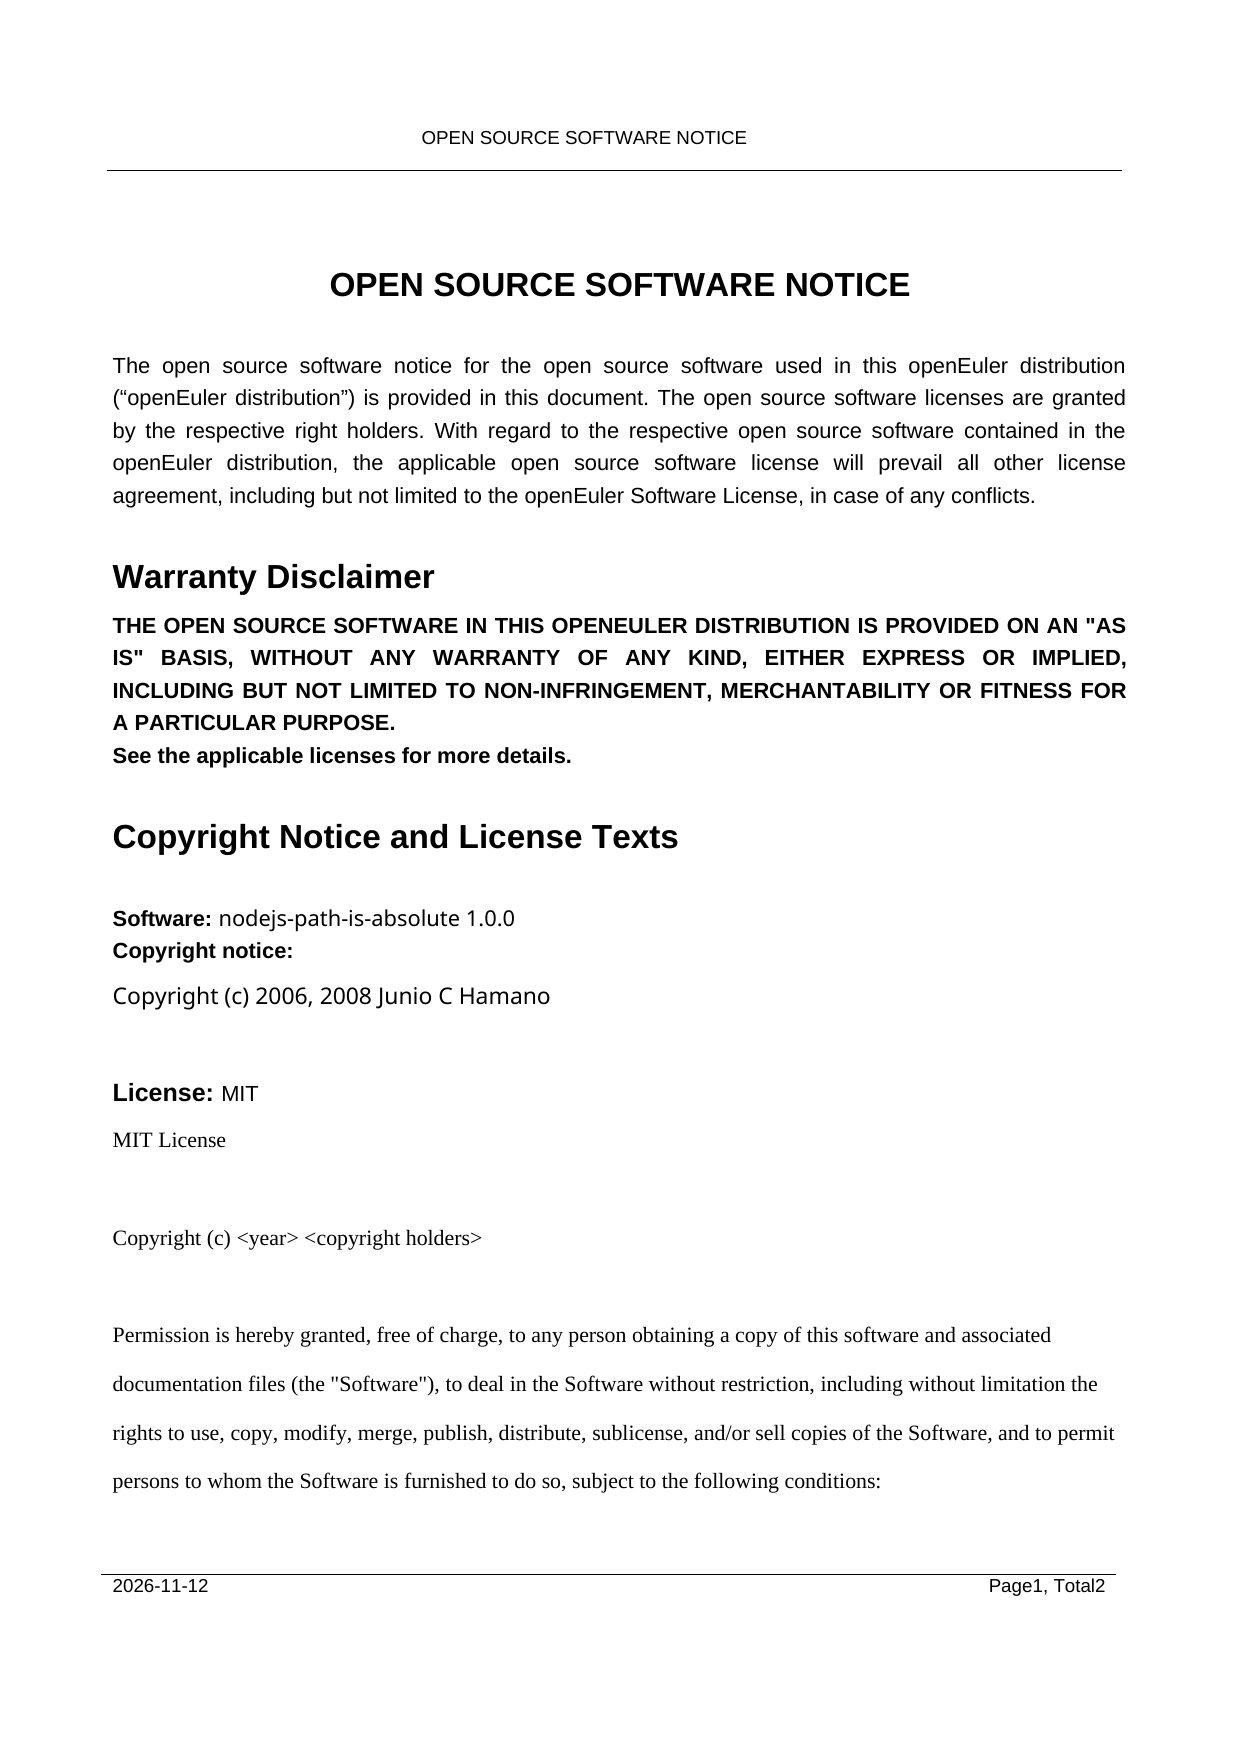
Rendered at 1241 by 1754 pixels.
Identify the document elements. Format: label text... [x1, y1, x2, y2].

text License: MIT [112, 1077, 1128, 1109]
text Warranty Disclaimer [112, 544, 1128, 609]
text OPEN SOURCE SOFTWARE NOTICE [112, 251, 1128, 316]
text Software: nodejs-path-is-absolute 1.0.0 [112, 901, 1128, 934]
text Copyright (c) 2006, 2008 Junio C Hamano [112, 979, 1128, 1060]
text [112, 1123, 1128, 1497]
text Copyright notice: [112, 934, 1128, 966]
text THE OPEN SOURCE SOFTWARE IN THIS OPENEULER DISTRIBUTION IS PROVIDED ON AN "AS IS" BASIS, WITHOUT ANY WARRANTY OF ANY KIND, EITHER EXPRESS OR IMPLIED, INCLUDING BUT NOT LIMITED TO NON-INFRINGEMENT, MERCHANTABILITY OR FITNESS FOR A PARTICULAR PURPOSE. See the applicable licenses for more details. [112, 609, 1128, 771]
text The open source software notice for the open source software used in this openEuler distribution (“openEuler distribution”) is provided in this document. The open source software licenses are granted by the respective right holders. With regard to the respective open source software contained in the openEuler distribution, the applicable open source software license will prevail all other license agreement, including but not limited to the openEuler Software License, in case of any conflicts. [112, 349, 1128, 511]
text Copyright Notice and License Texts [112, 804, 1128, 869]
